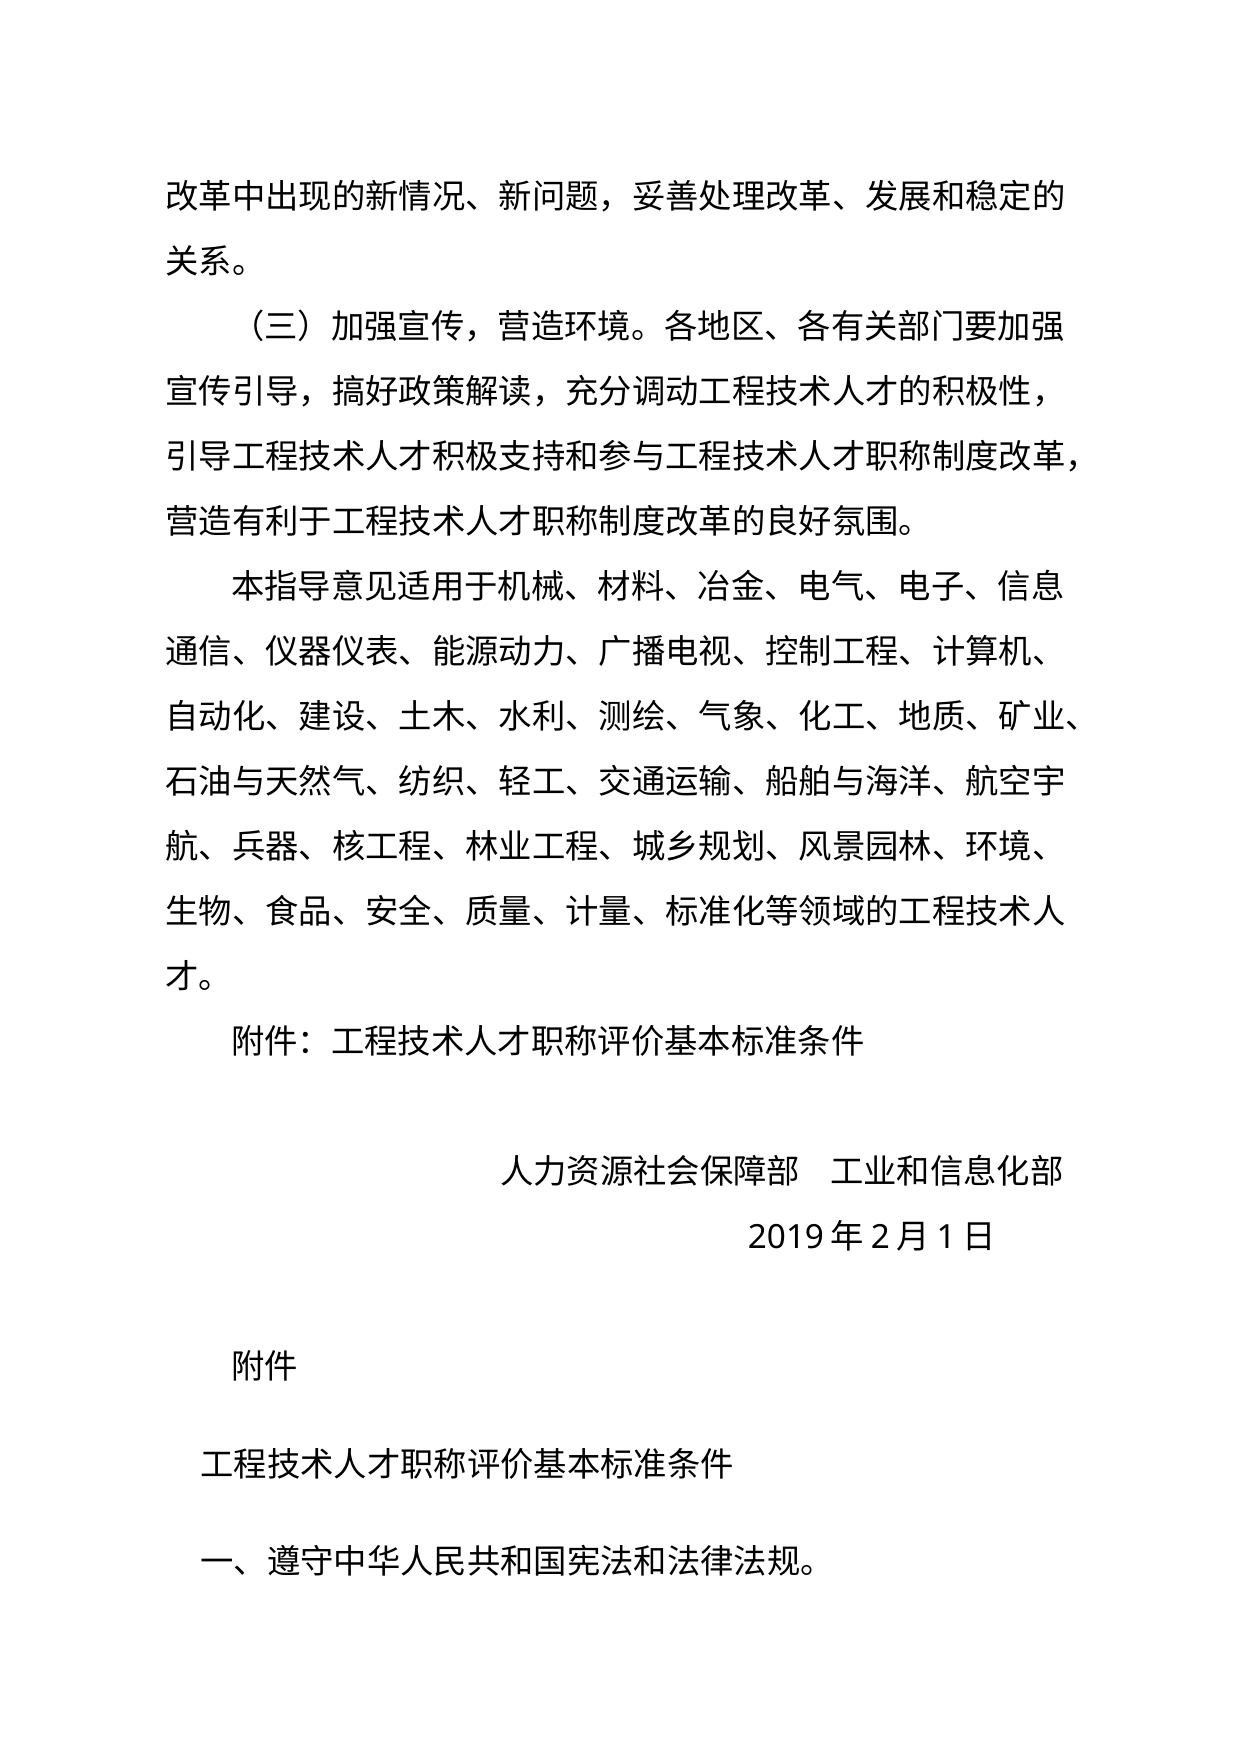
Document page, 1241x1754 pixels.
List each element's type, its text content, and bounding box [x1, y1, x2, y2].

text 本指导意见适用于机械、材料、冶金、电气、电子、信息通信、仪器仪表、能源动力、广播电视、控制工程、计算机、自动化、建设、土木、水利、测绘、气象、化工、地质、矿业、石油与天然气、纺织、轻工、交通运输、船舶与海洋、航空宇航、兵器、核工程、林业工程、城乡规划、风景园林、环境、生物、食品、安全、质量、计量、标准化等领域的工程技术人才。 [165, 552, 1087, 1007]
text 一、遵守中华人民共和国宪法和法律法规。 [165, 1527, 1087, 1592]
text 2019年2月1日 [165, 1202, 1087, 1267]
text 附件：工程技术人才职称评价基本标准条件 [165, 1007, 1087, 1072]
text （三）加强宣传，营造环境。各地区、各有关部门要加强宣传引导，搞好政策解读，充分调动工程技术人才的积极性，引导工程技术人才积极支持和参与工程技术人才职称制度改革，营造有利于工程技术人才职称制度改革的良好氛围。 [165, 292, 1087, 552]
text 附件 [165, 1332, 1087, 1397]
text 工程技术人才职称评价基本标准条件 [165, 1429, 1087, 1494]
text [165, 162, 1087, 292]
text 人力资源社会保障部 工业和信息化部 [165, 1137, 1087, 1202]
